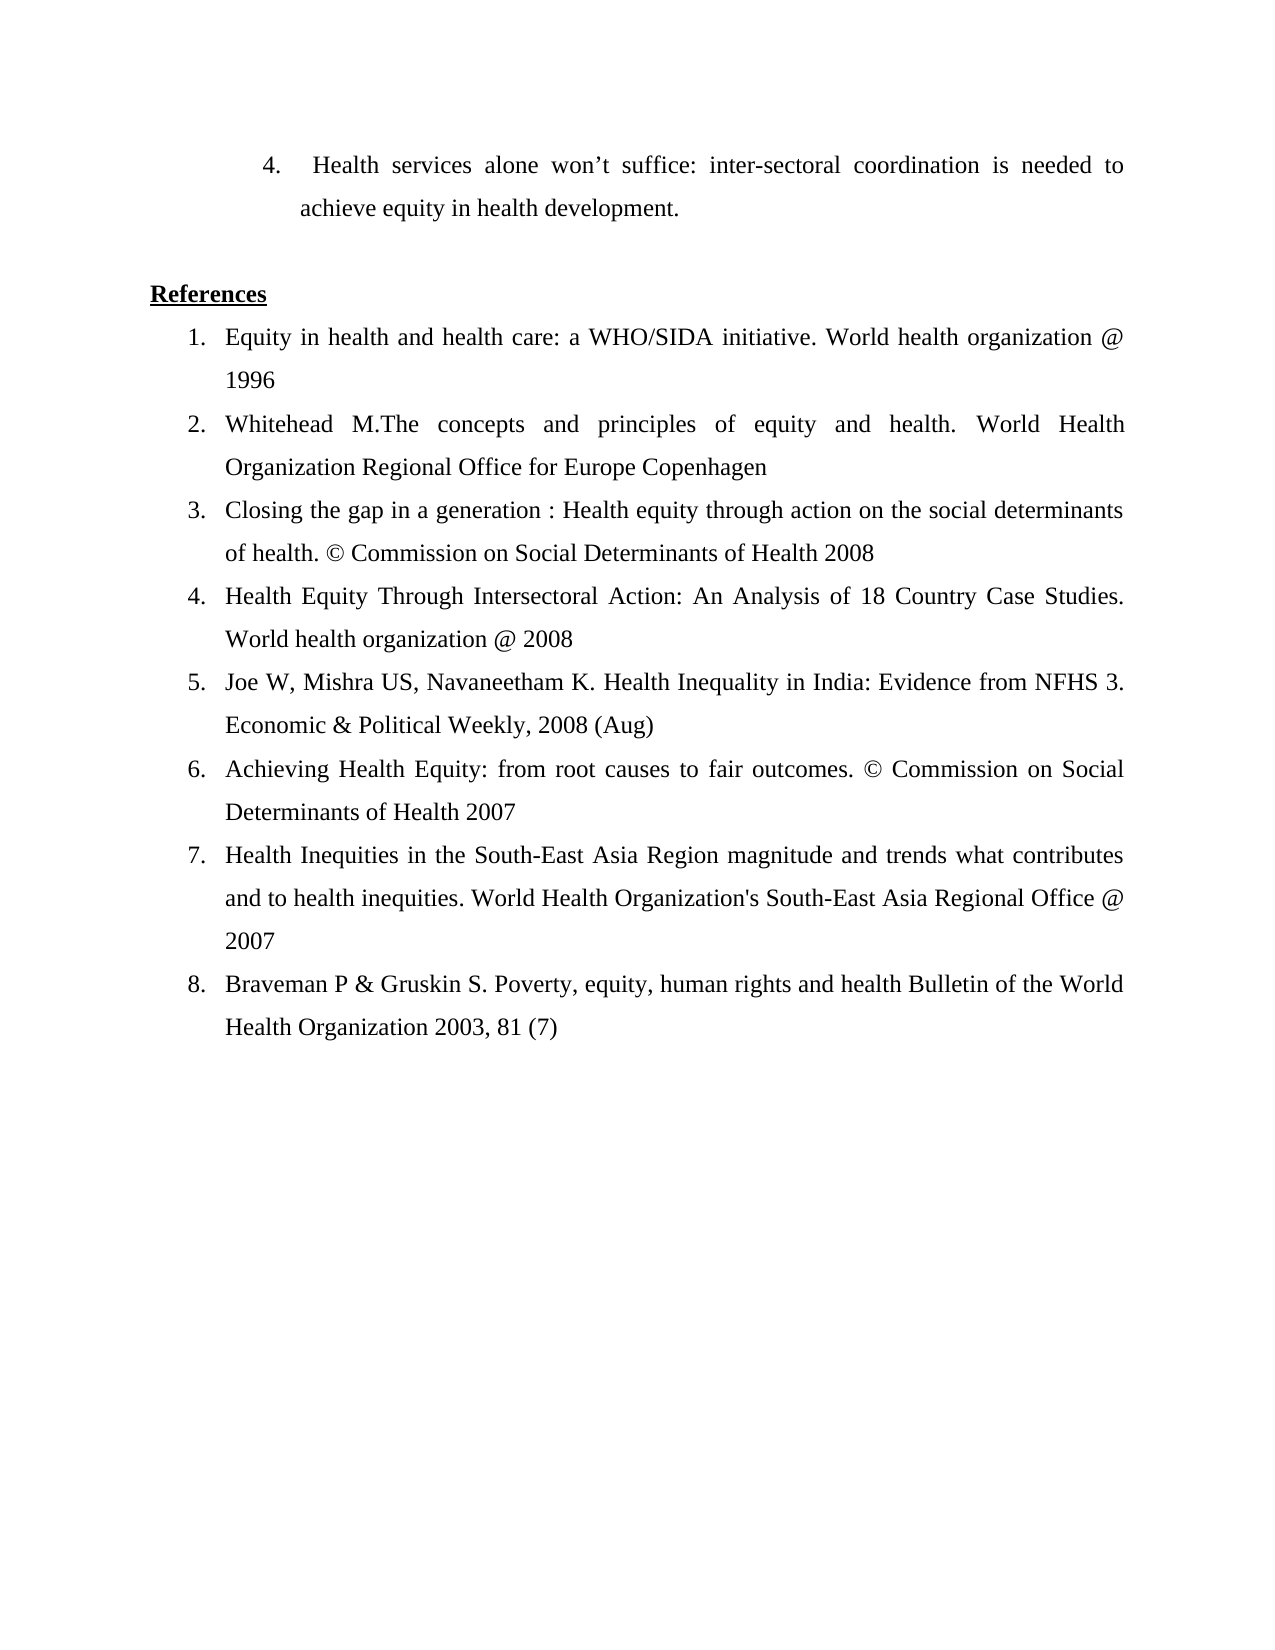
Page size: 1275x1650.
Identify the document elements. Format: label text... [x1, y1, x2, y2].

list Equity in health and health care: a WHO/SIDA initiative. World health organization @ 1996 [187, 322, 1125, 394]
list Joe W, Mishra US, Navaneetham K. Health Inequality in India: Evidence from NFHS 3. Economic & Political Weekly, 2008 (Aug) [187, 667, 1125, 739]
list Health Inequities in the South-East Asia Region magnitude and trends what contributes and to health inequities. World Health Organization's South-East Asia Regional Office @ 2007 [187, 840, 1125, 955]
list Whitehead M.The concepts and principles of equity and health. World Health Organization Regional Office for Europe Copenhagen [187, 409, 1125, 481]
list Closing the gap in a generation : Health equity through action on the social determinants of health. © Commission on Social Determinants of Health 2008 [187, 495, 1125, 567]
list Braveman P & Gruskin S. Poverty, equity, human rights and health Bulletin of the World Health Organization 2003, 81 (7) [187, 969, 1125, 1041]
list Achieving Health Equity: from root causes to fair outcomes. © Commission on Social Determinants of Health 2007 [187, 754, 1125, 826]
text References [150, 279, 1125, 308]
list Health Equity Through Intersectoral Action: An Analysis of 18 Country Case Studies. World health organization @ 2008 [187, 581, 1125, 653]
list Health services alone won’t suffice: inter-sectoral coordination is needed to achieve equity in health development. [262, 150, 1125, 222]
